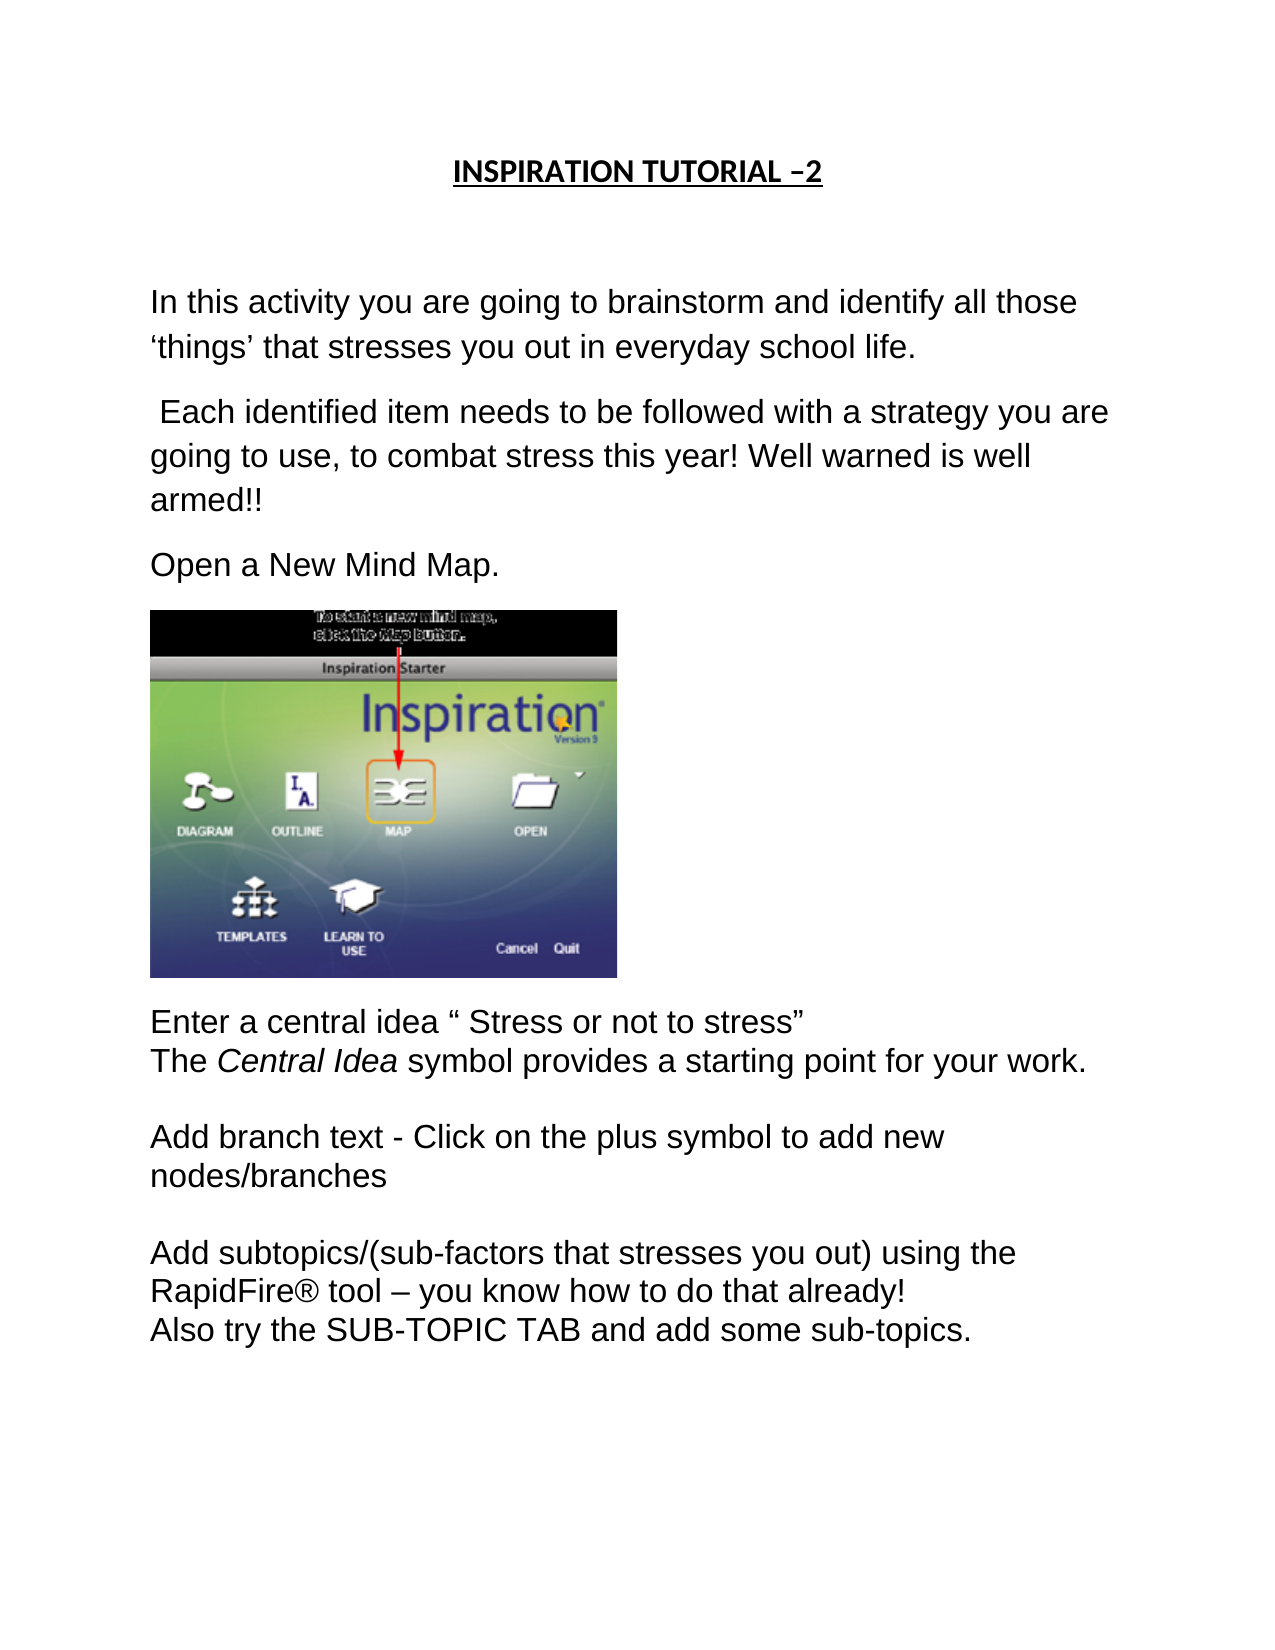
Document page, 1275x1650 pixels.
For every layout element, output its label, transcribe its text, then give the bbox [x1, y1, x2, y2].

text Add subtopics/(sub-factors that stresses you out) using the RapidFire® tool – you know how to do that already! [150, 1233, 1125, 1310]
text In this activity you are going to brainstorm and identify all those ‘things’ that stresses you out in everyday school life. [150, 283, 1125, 365]
text Also try the SUB-TOPIC TAB and add some sub-topics. [150, 1310, 1125, 1348]
text The Central Idea symbol provides a starting point for your work. [150, 1041, 1125, 1079]
text INSPIRATION TUTORIAL –2 [150, 150, 1125, 191]
text Enter a central idea “ Stress or not to stress” [150, 1002, 1125, 1041]
text Open a New Mind Map. [150, 545, 1125, 583]
text Add branch text - Click on the plus symbol to add new nodes/branches [150, 1118, 1125, 1194]
text Each identified item needs to be followed with a strategy you are going to use, to combat stress this year! Well warned is well armed!! [150, 392, 1125, 518]
